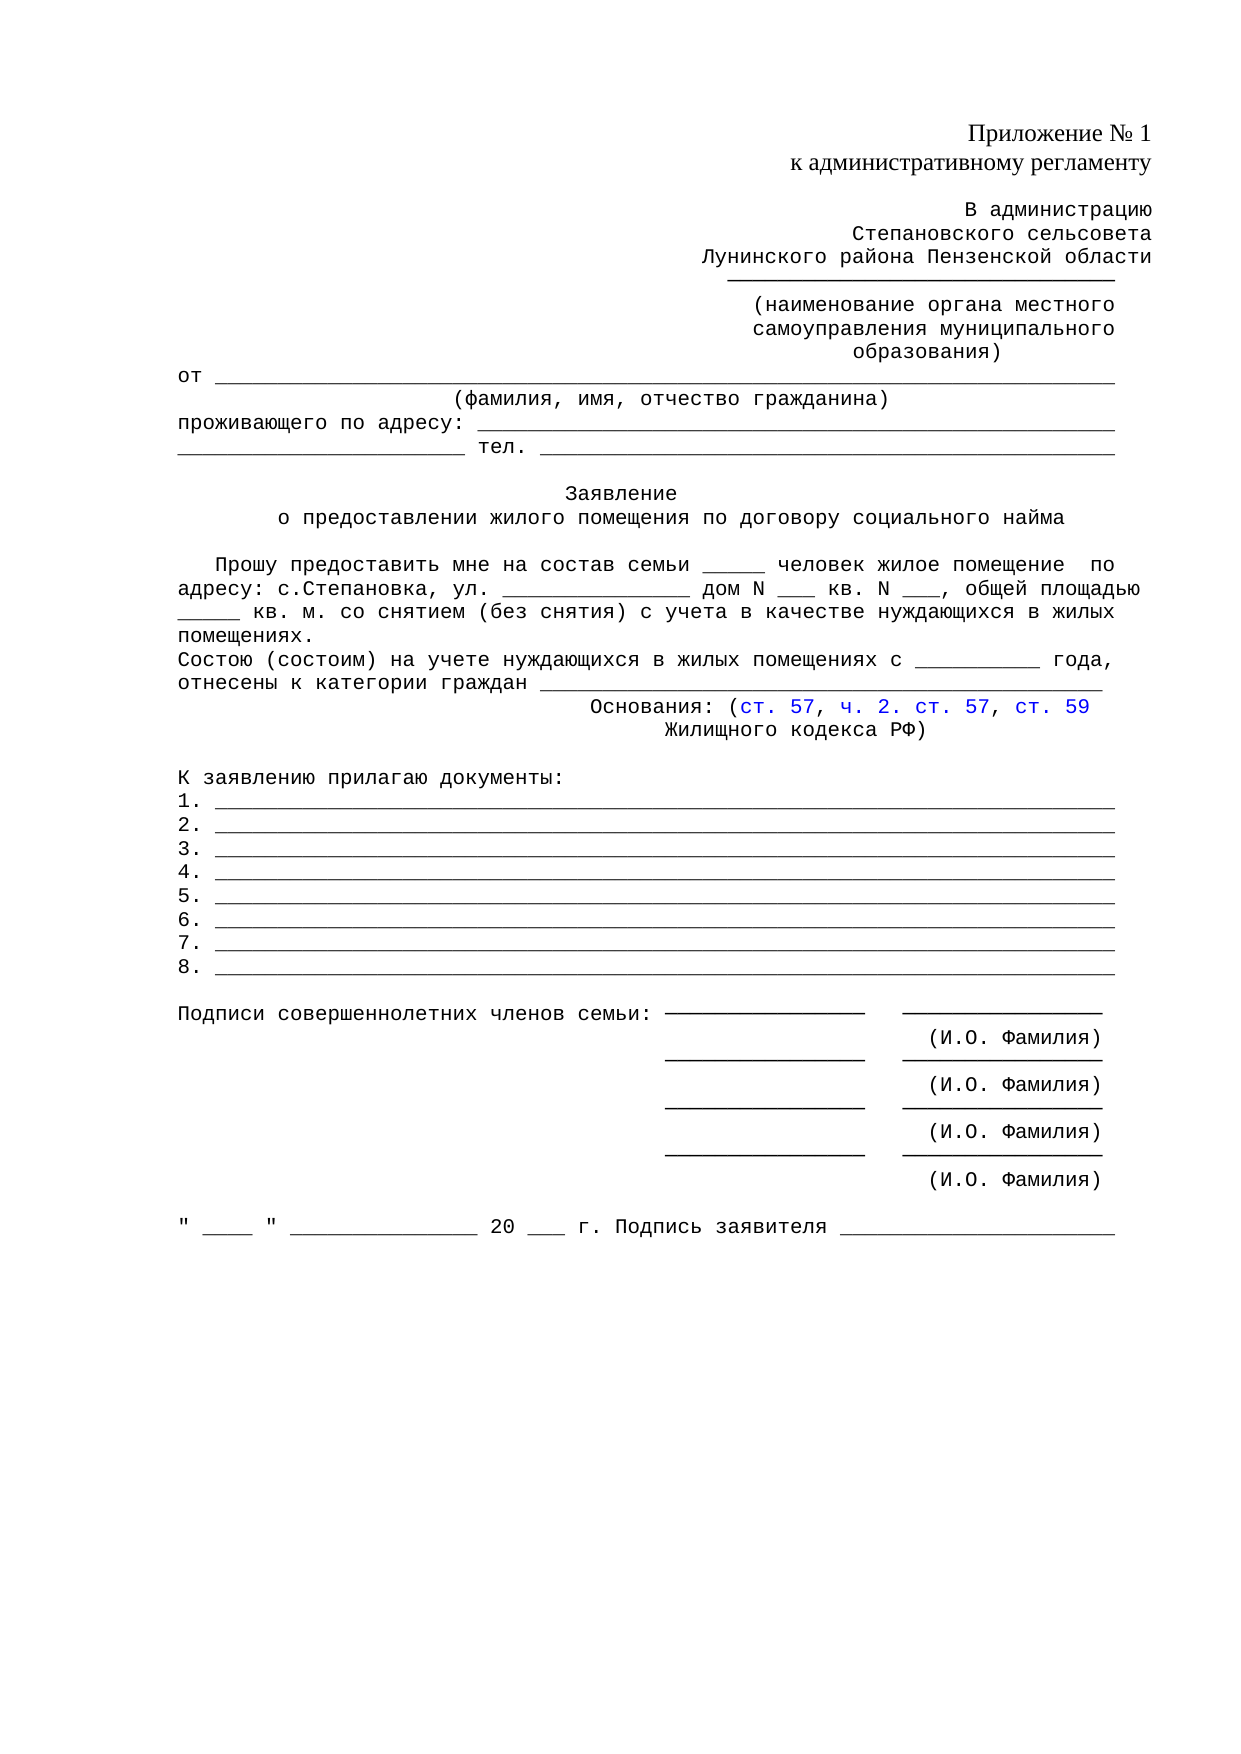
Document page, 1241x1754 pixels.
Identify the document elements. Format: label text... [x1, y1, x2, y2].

text Состою (состоим) на учете нуждающихся в жилых помещениях с __________ года, [177, 648, 1152, 672]
text ──────────────── ──────────────── [177, 1098, 1152, 1121]
text 4. ________________________________________________________________________ [177, 861, 1152, 885]
text ──────────────── ──────────────── [177, 1145, 1152, 1169]
text Приложение № 1 [177, 118, 1152, 147]
text К заявлению прилагаю документы: [177, 767, 1152, 790]
text (И.О. Фамилия) [177, 1169, 1152, 1192]
text (И.О. Фамилия) [177, 1121, 1152, 1145]
text к административному регламенту [177, 147, 1152, 176]
text 1. ________________________________________________________________________ [177, 790, 1152, 814]
text _____ кв. м. со снятием (без снятия) с учета в качестве нуждающихся в жилых [177, 601, 1152, 625]
text ──────────────── ──────────────── [177, 1051, 1152, 1074]
text 6. ________________________________________________________________________ [177, 909, 1152, 932]
text о предоставлении жилого помещения по договору социального найма [177, 507, 1152, 530]
text 7. ________________________________________________________________________ [177, 932, 1152, 956]
text В администрацию [177, 199, 1152, 223]
text (И.О. Фамилия) [177, 1074, 1152, 1098]
text Прошу предоставить мне на состав семьи _____ человек жилое помещение по [177, 554, 1152, 578]
text 3. ________________________________________________________________________ [177, 838, 1152, 861]
text отнесены к категории граждан _____________________________________________ [177, 672, 1152, 696]
text ─────────────────────────────── [177, 270, 1152, 294]
text Заявление [177, 483, 1152, 507]
text Степановского сельсовета [177, 223, 1152, 247]
text 2. ________________________________________________________________________ [177, 814, 1152, 838]
text 5. ________________________________________________________________________ [177, 885, 1152, 909]
text (И.О. Фамилия) [177, 1027, 1152, 1051]
text (наименование органа местного [177, 294, 1152, 317]
text (фамилия, имя, отчество гражданина) [177, 388, 1152, 412]
text адресу: с.Степановка, ул. _______________ дом N ___ кв. N ___, общей площадью [177, 578, 1152, 601]
text " ____ " _______________ 20 ___ г. Подпись заявителя ______________________ [177, 1216, 1152, 1240]
text проживающего по адресу: ___________________________________________________ [177, 412, 1152, 436]
text 8. ________________________________________________________________________ [177, 956, 1152, 979]
text Подписи совершеннолетних членов семьи: ──────────────── ──────────────── [177, 1003, 1152, 1027]
text самоуправления муниципального [177, 317, 1152, 341]
text помещениях. [177, 625, 1152, 648]
text Основания: (ст. 57, ч. 2. ст. 57, ст. 59 [177, 696, 1152, 719]
text _______________________ тел. ______________________________________________ [177, 436, 1152, 459]
text образования) [177, 341, 1152, 365]
text от ________________________________________________________________________ [177, 365, 1152, 388]
text Лунинского района Пензенской области [177, 247, 1152, 270]
text Жилищного кодекса РФ) [177, 719, 1152, 743]
